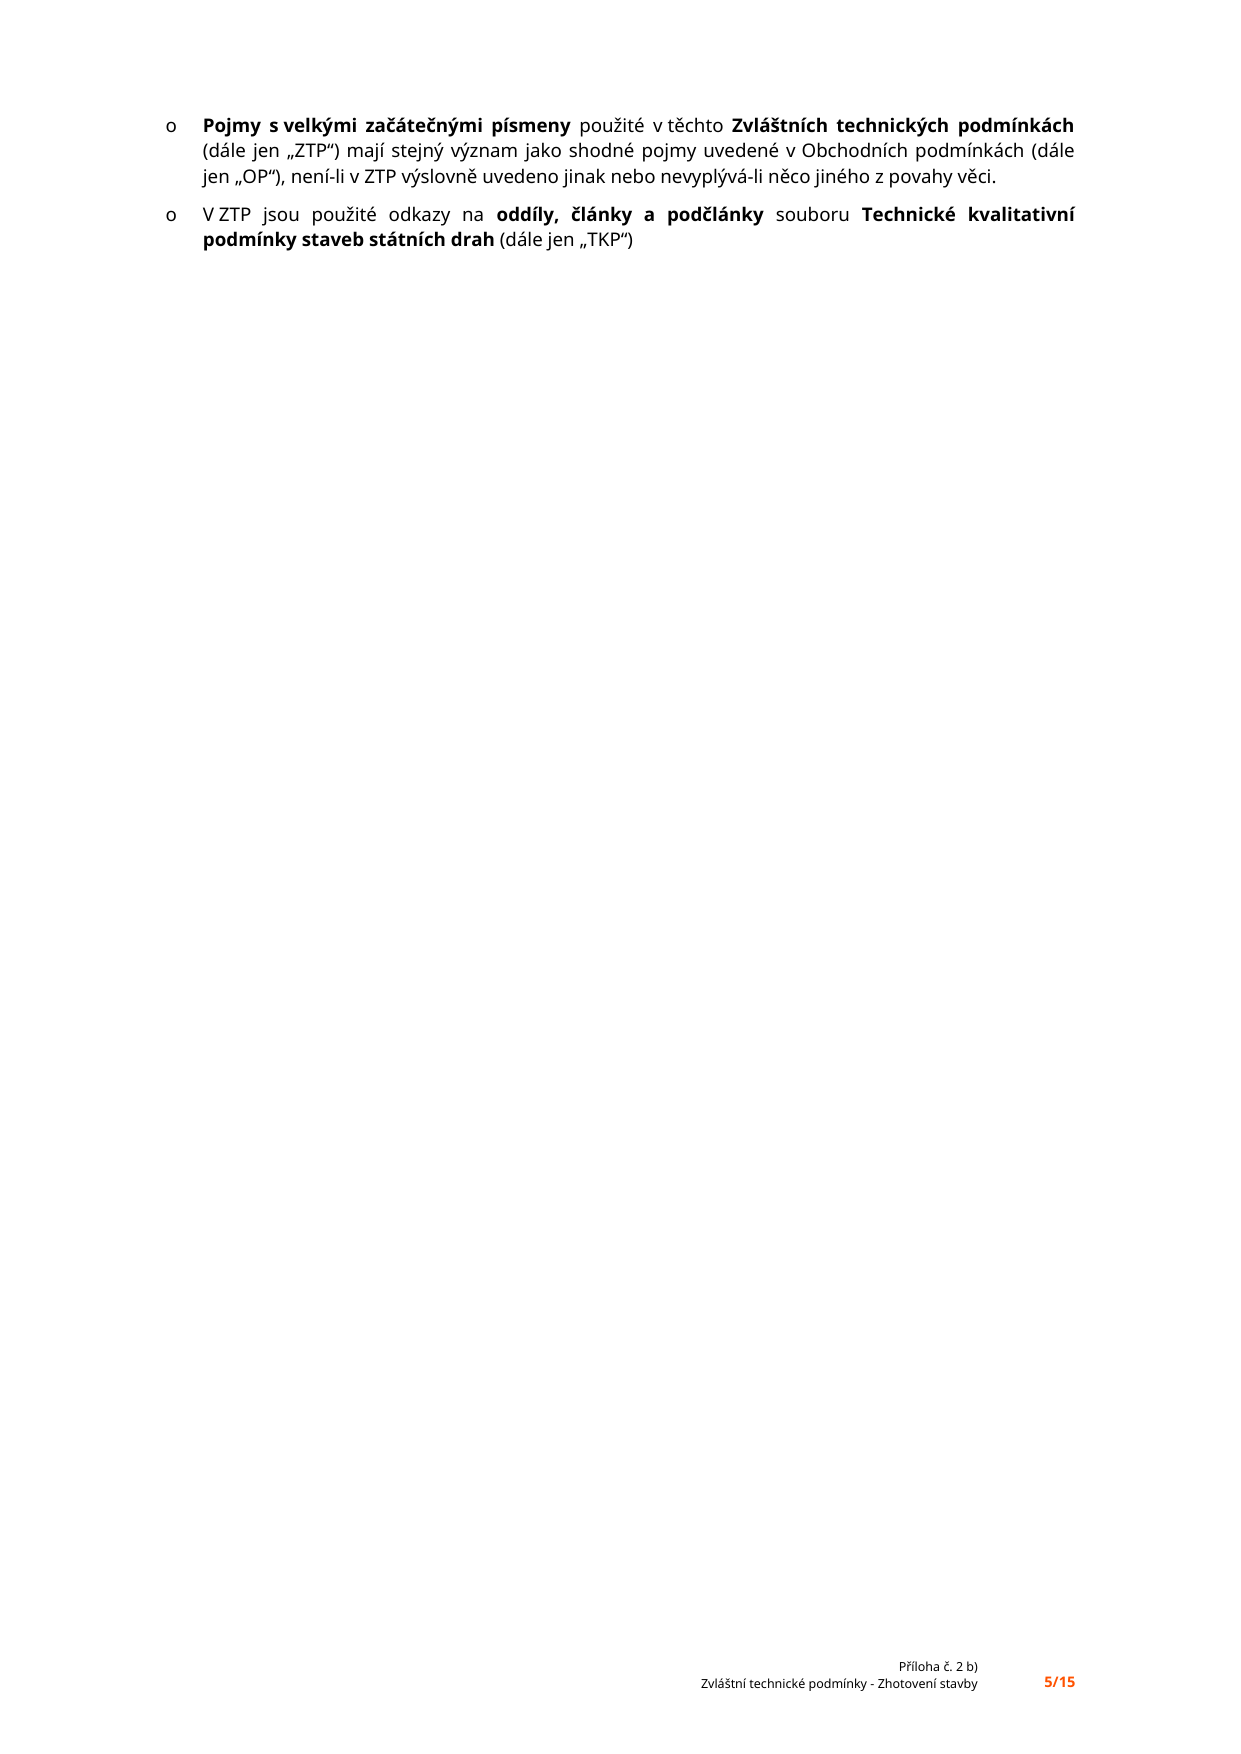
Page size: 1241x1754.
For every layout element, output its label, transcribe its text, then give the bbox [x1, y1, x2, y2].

list Pojmy s velkými začátečnými písmeny použité v těchto Zvláštních technických podmínkách (dále jen „ZTP“) mají stejný význam jako shodné pojmy uvedené v Obchodních podmínkách (dále jen „OP“), není-li v ZTP výslovně uvedeno jinak nebo nevyplývá-li něco jiného z povahy věci. [165, 112, 1075, 189]
list V ZTP jsou použité odkazy na oddíly, články a podčlánky souboru Technické kvalitativní podmínky staveb státních drah (dále jen „TKP“) [165, 201, 1075, 252]
